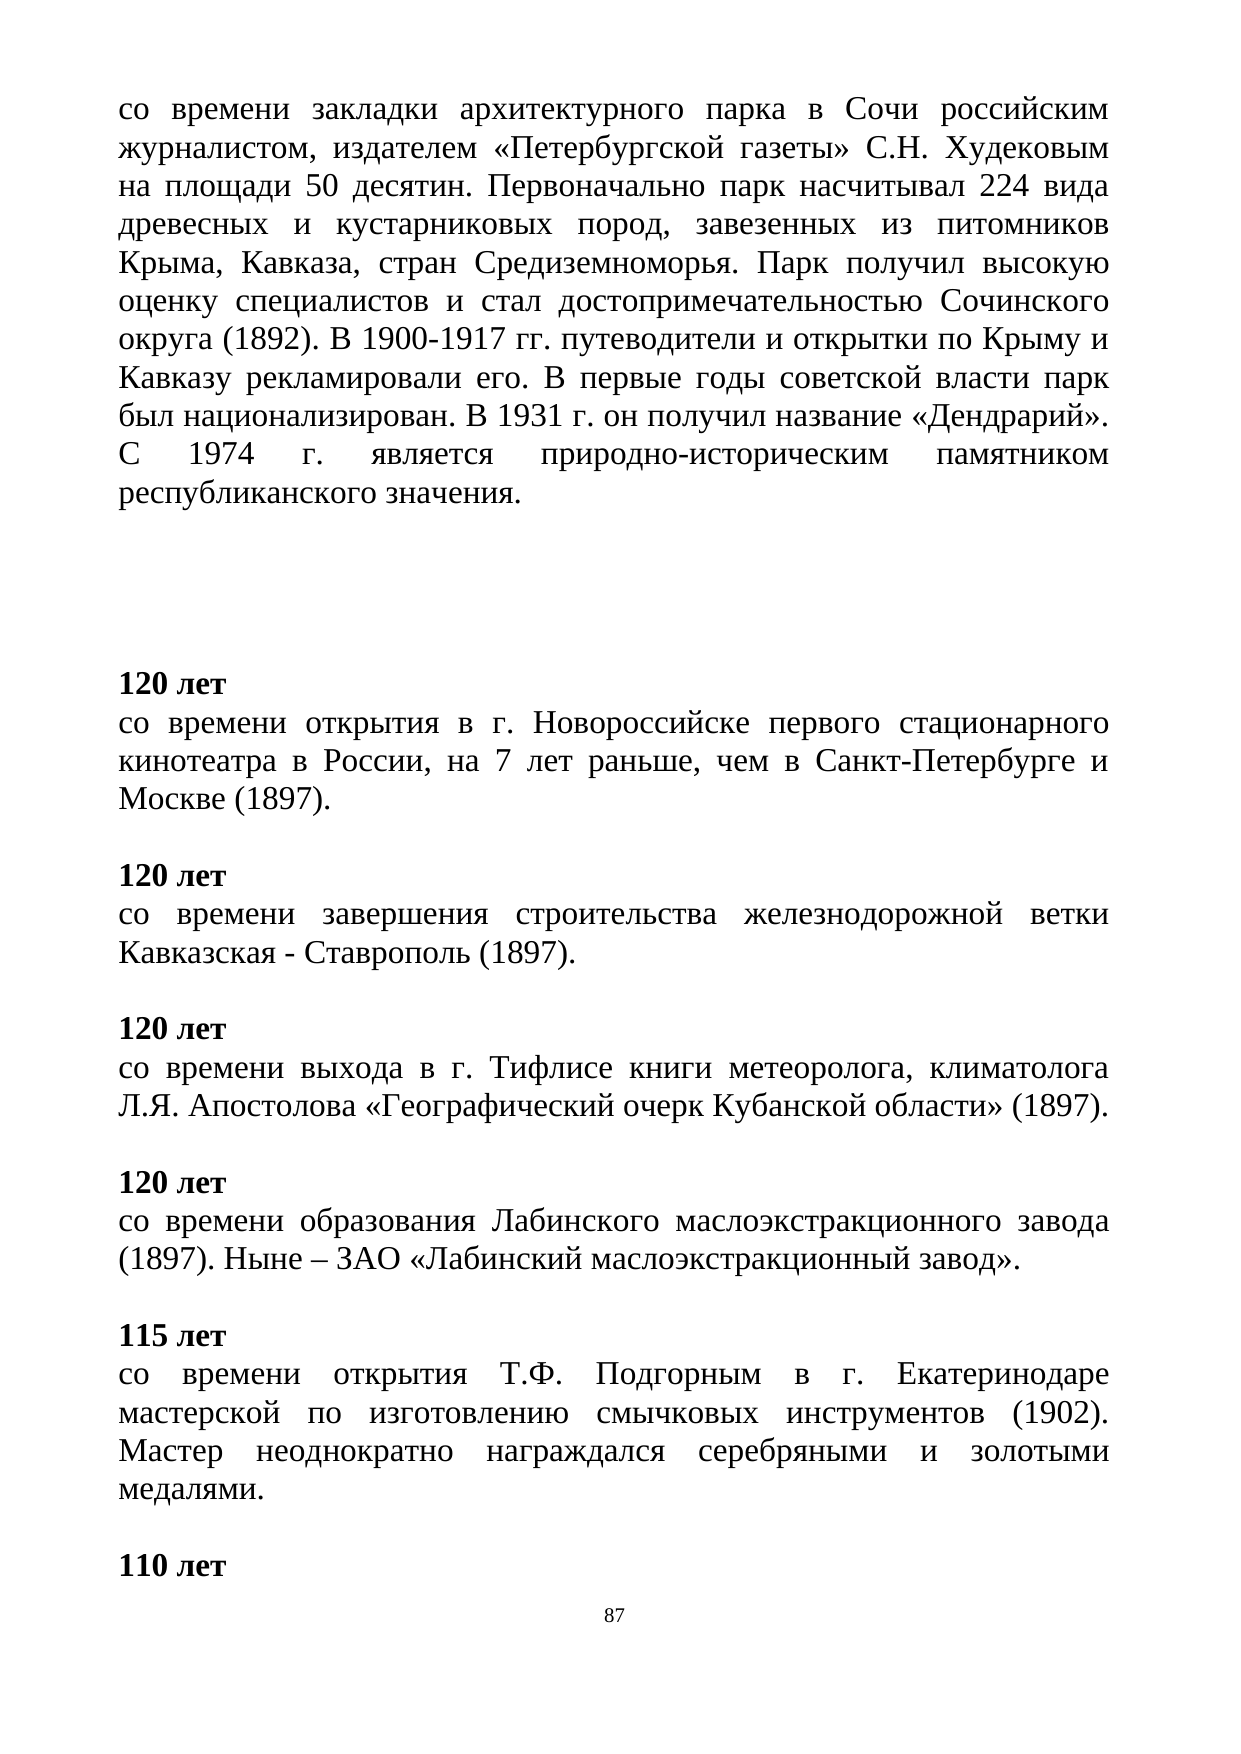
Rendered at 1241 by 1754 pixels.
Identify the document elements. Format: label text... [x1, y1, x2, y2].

text со времени завершения строительства железнодорожной ветки Кавказская - Ставрополь (1897). [118, 894, 1110, 970]
text со времени открытия в г. Новороссийске первого стационарного кинотеатра в России, на 7 лет раньше, чем в Санкт-Петербурге и Москве (1897). [118, 702, 1110, 817]
text 110 лет [118, 1545, 1110, 1584]
text 120 лет [118, 1162, 1110, 1200]
text со времени образования Лабинского маслоэкстракционного завода (1897). Ныне – ЗАО «Лабинский маслоэкстракционный завод». [118, 1200, 1110, 1277]
text 120 лет [118, 664, 1110, 702]
text 115 лет [118, 1315, 1110, 1354]
text 120 лет [118, 855, 1110, 894]
text со времени выхода в г. Тифлисе книги метеоролога, климатолога Л.Я. Апостолова «Географический очерк Кубанской области» (1897). [118, 1047, 1110, 1124]
text со времени закладки архитектурного парка в Сочи российским журналистом, издателем «Петербургской газеты» С.Н. Худековым на площади 50 десятин. Первоначально парк насчитывал 224 вида древесных и кустарниковых пород, завезенных из питомников Крыма, Кавказа, стран Средиземноморья. Парк получил высокую оценку специалистов и стал достопримечательностью Сочинского округа (1892). В 1900-1917 гг. путеводители и открытки по Крыму и Кавказу рекламировали его. В первые годы советской власти парк был национализирован. В . он получил название «Дендрарий». С . является природно-историческим памятником республиканского значения. [118, 89, 1110, 510]
text со времени открытия Т.Ф. Подгорным в г. Екатеринодаре мастерской по изготовлению смычковых инструментов (1902). Мастер неоднократно награждался серебряными и золотыми медалями. [118, 1354, 1110, 1507]
text 120 лет [118, 1009, 1110, 1047]
